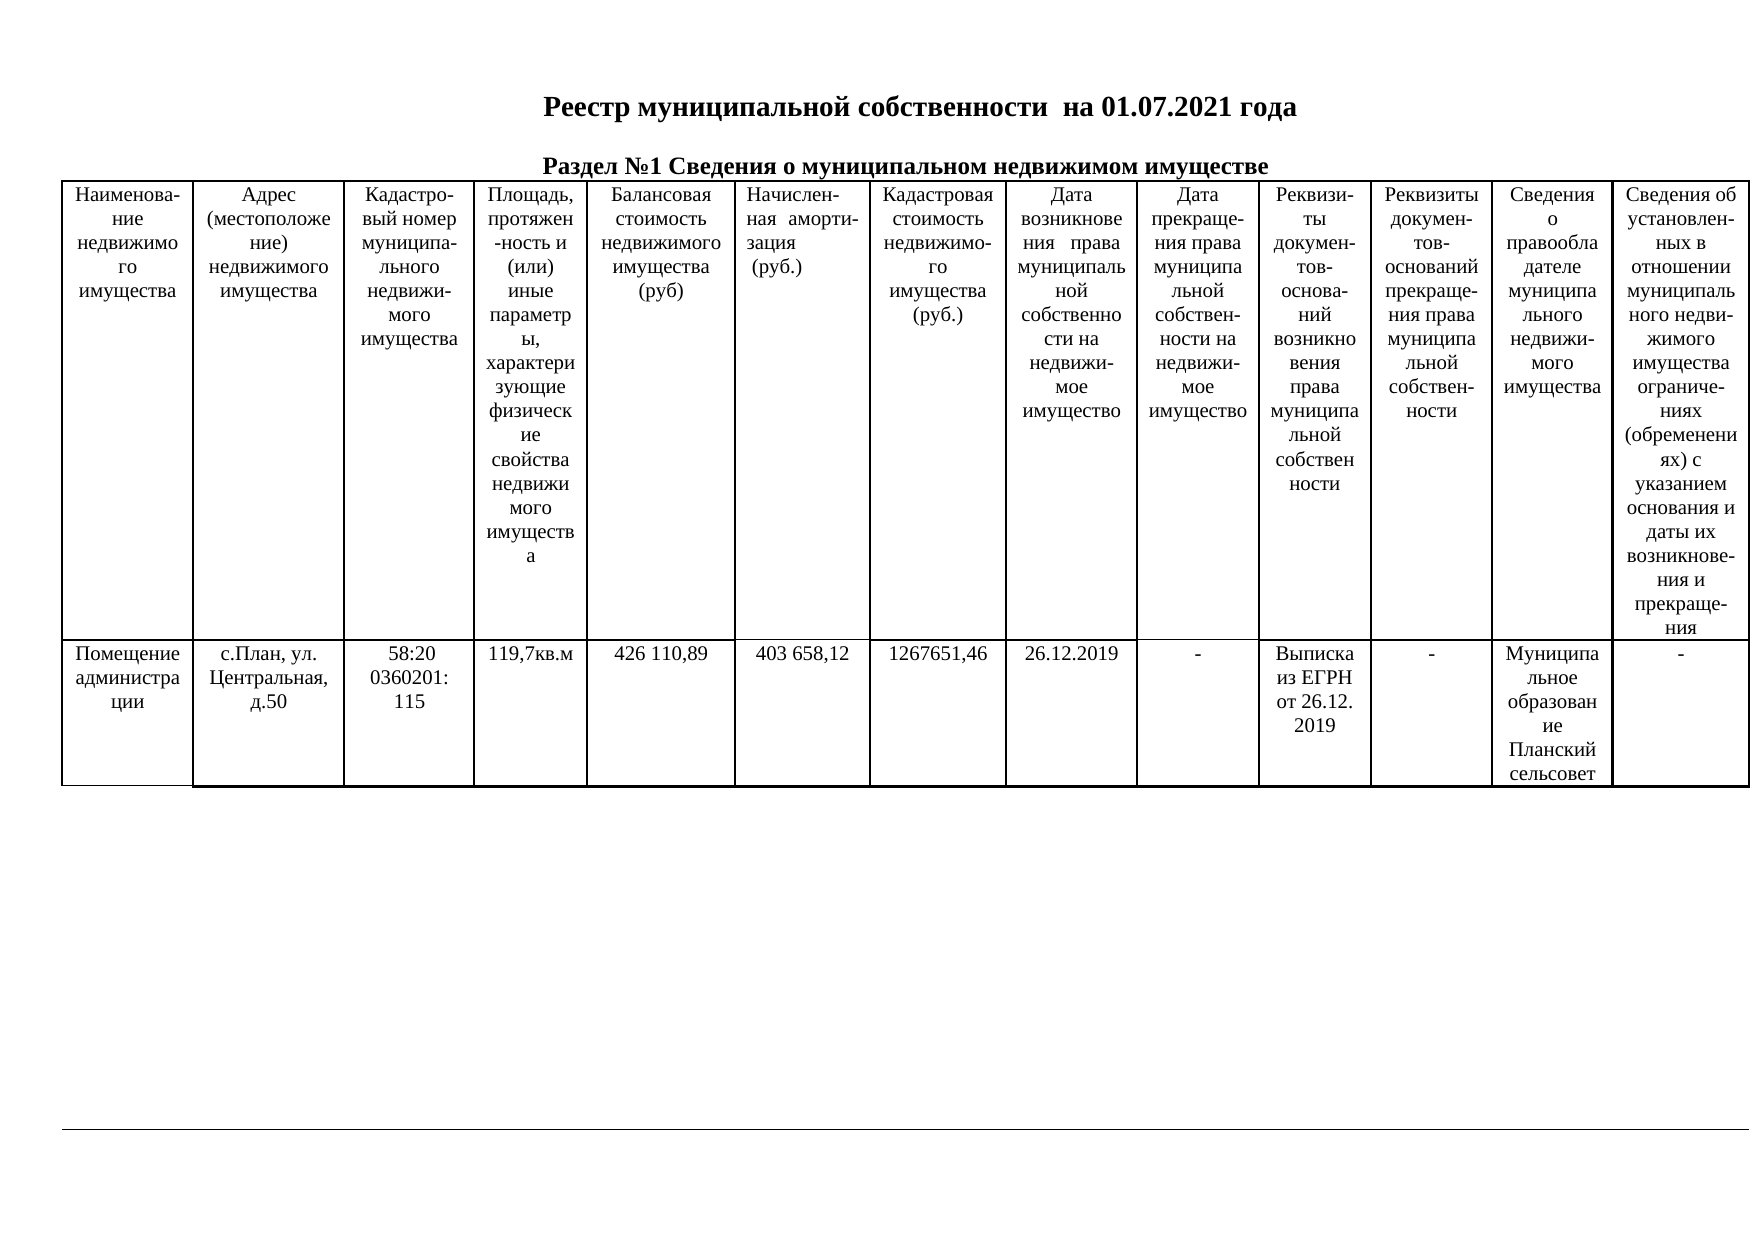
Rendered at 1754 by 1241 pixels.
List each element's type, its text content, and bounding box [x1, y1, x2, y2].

table_cell [62, 786, 1749, 1129]
table_cell 119,7кв.м [475, 641, 586, 785]
table_cell Муниципальное образование Планский сельсовет [1493, 641, 1611, 785]
table_cell Реквизи-ты докумен-тов-основа-ний возникновения права муниципальной собственности [1260, 182, 1370, 639]
table_cell Кадастро-вый номер муниципа-льного недвижи-мого имущества [345, 182, 473, 639]
table_cell Помещение администрации [63, 641, 192, 785]
table_cell - [1138, 640, 1258, 785]
table_cell Дата прекраще-ния права муниципальной собствен-ности на недвижи-мое имущество [1138, 182, 1258, 639]
table_cell 26.12.2019 [1007, 641, 1136, 785]
table_cell Площадь, протяжен-ность и (или) иные параметры, характеризующие физические свойства недвижимого имущества [475, 182, 586, 639]
table_cell Кадастровая стоимость недвижимо-го имущества (руб.) [871, 182, 1005, 639]
table_cell с.План, ул. Центральная,д.50 [194, 641, 343, 785]
table_header Реестр муниципальной собственности на 01.07.2021 года Раздел №1 Сведения о муниципальном недвижимом имуществе [62, 89, 1749, 180]
table_cell 1267651,46 [871, 641, 1005, 785]
table_cell Наименова-ние недвижимого имущества [63, 182, 192, 639]
table_cell Адрес (местоположение) недвижимого имущества [194, 182, 343, 639]
table_cell Сведения о правообладателе муниципального недвижи-мого имущества [1493, 182, 1611, 639]
table_cell 403 658,12 [736, 640, 869, 785]
table_cell Выписка из ЕГРН от 26.12. 2019 [1260, 641, 1370, 785]
table_cell Начислен-ная аморти-зация (руб.) [736, 182, 869, 639]
table_cell Дата возникновения права муниципальной собственности на недвижи-мое имущество [1007, 182, 1136, 639]
table_cell - [1614, 641, 1748, 785]
table_cell 426 110,89 [588, 641, 734, 785]
table_cell Реквизиты докумен-тов-оснований прекраще-ния права муниципальной собствен-ности [1372, 182, 1491, 639]
table_cell - [1372, 641, 1491, 785]
table_cell Балансовая стоимость недвижимого имущества (руб) [588, 182, 734, 639]
table_cell 58:20 0360201: 115 [345, 641, 473, 785]
table_cell Сведения об установлен-ных в отношении муниципального недви-жимого имущества ограниче-ниях (обременениях) с указанием основания и даты их возникнове-ния и прекраще-ния [1614, 182, 1748, 639]
